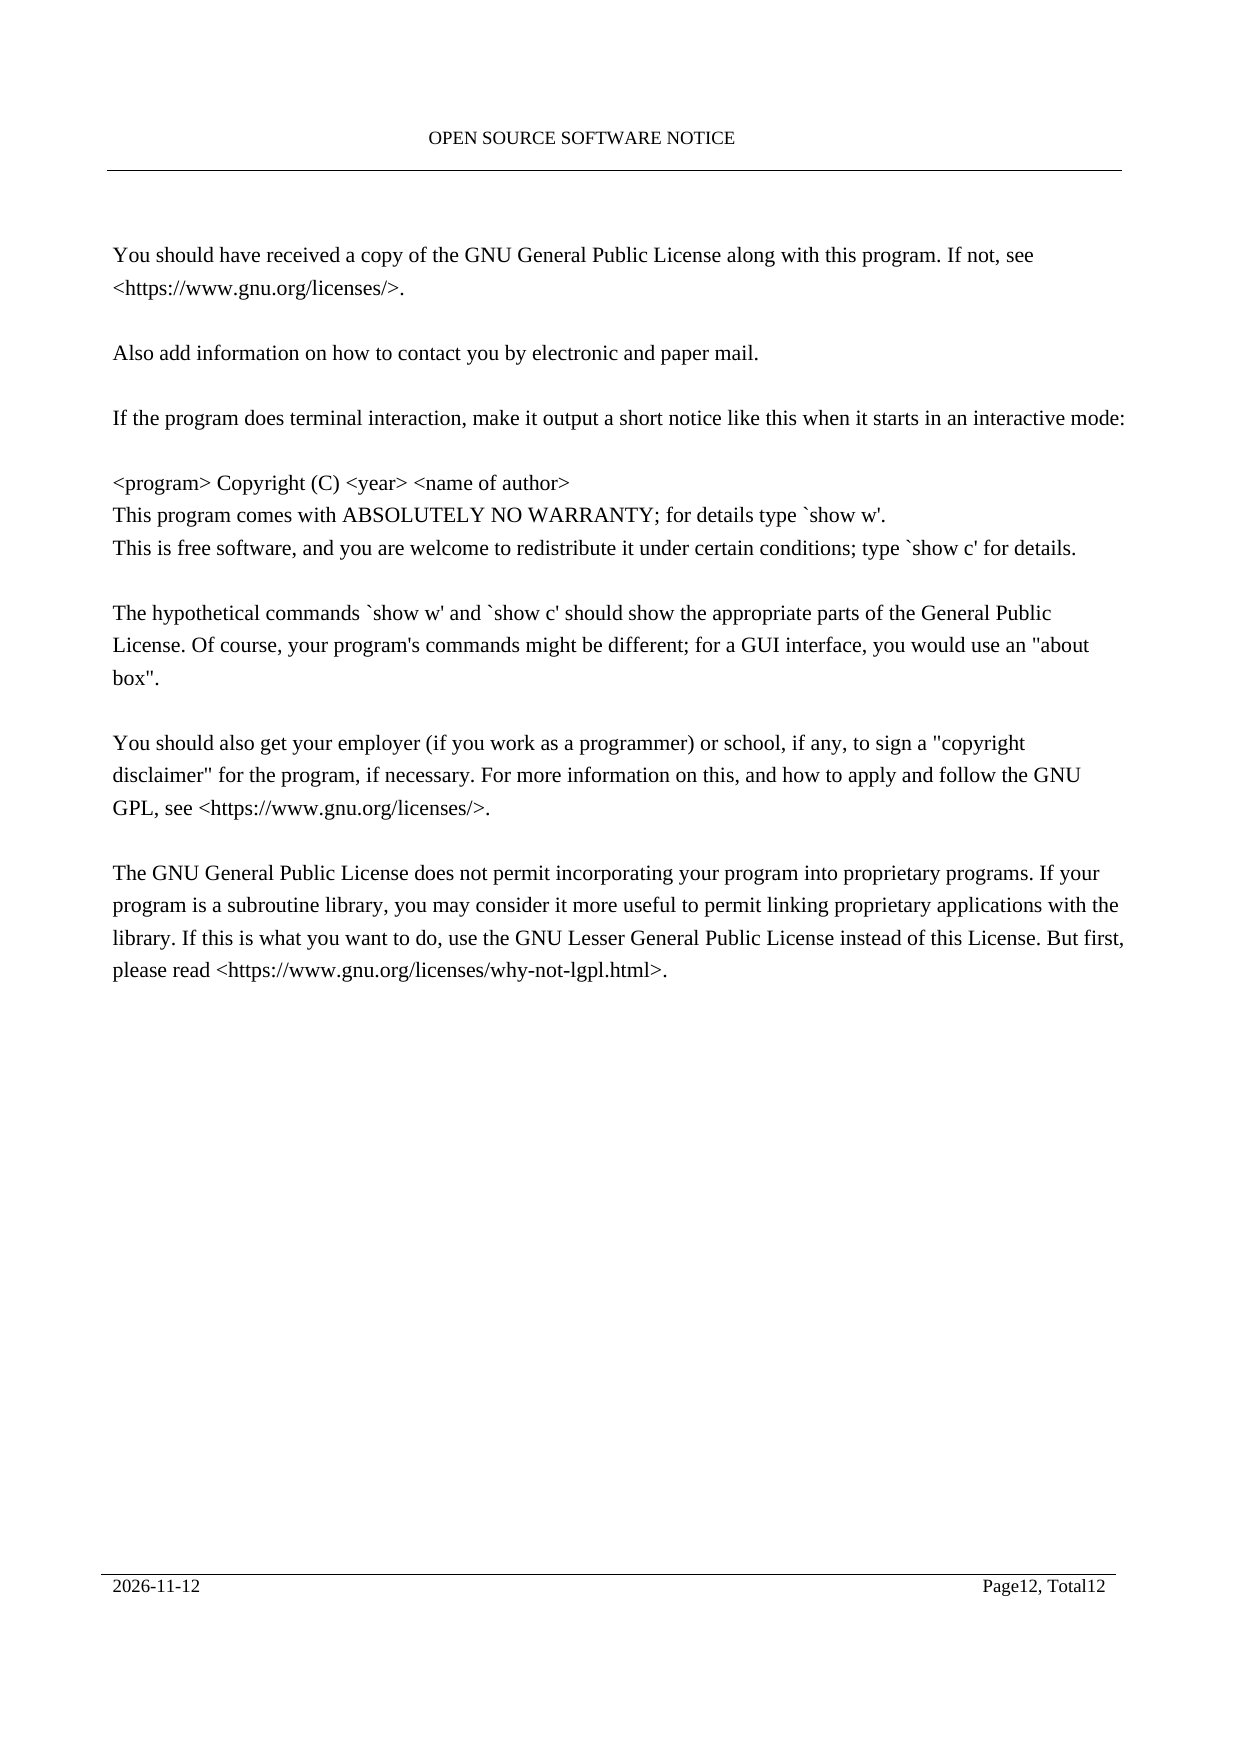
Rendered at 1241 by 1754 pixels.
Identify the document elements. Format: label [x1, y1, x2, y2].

text [112, 206, 1128, 986]
